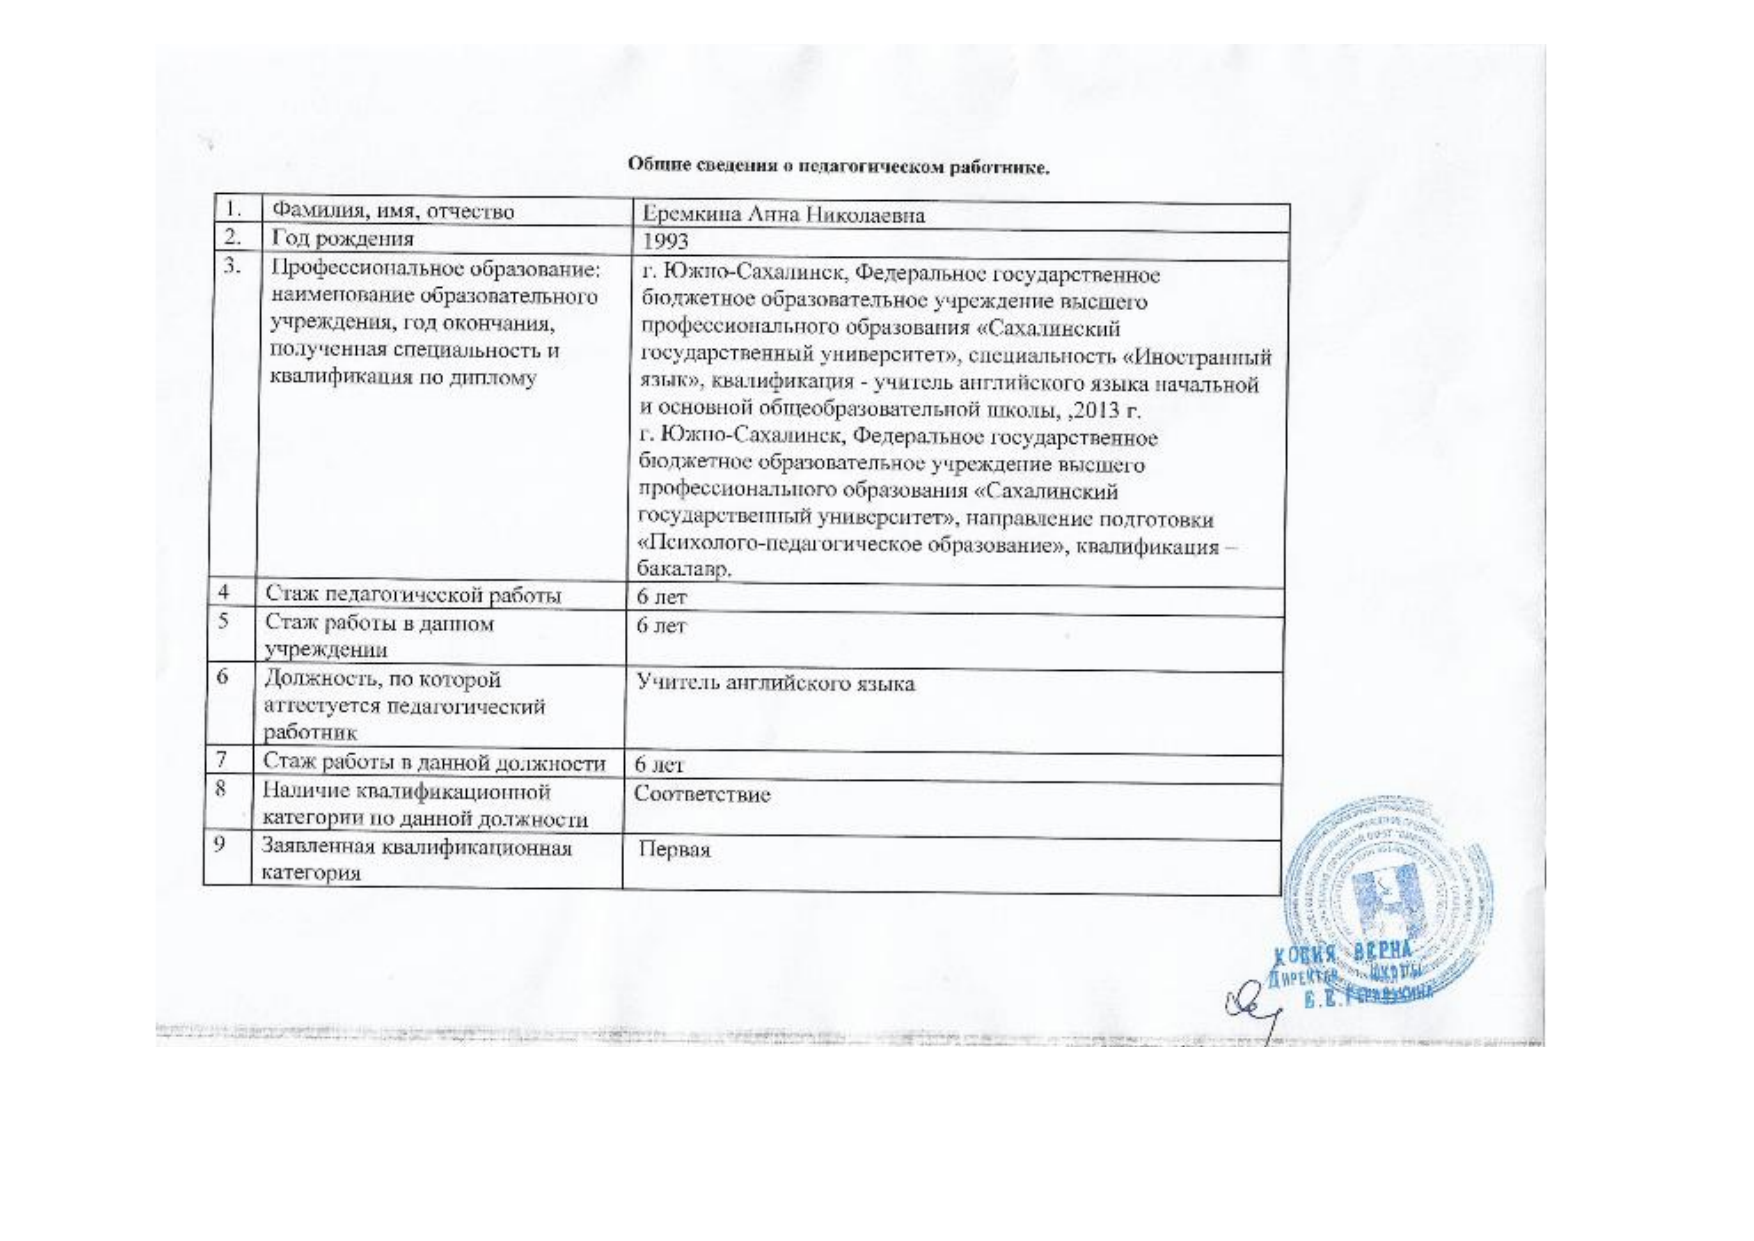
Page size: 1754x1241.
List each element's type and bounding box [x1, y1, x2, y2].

picture [155, 44, 1547, 1047]
